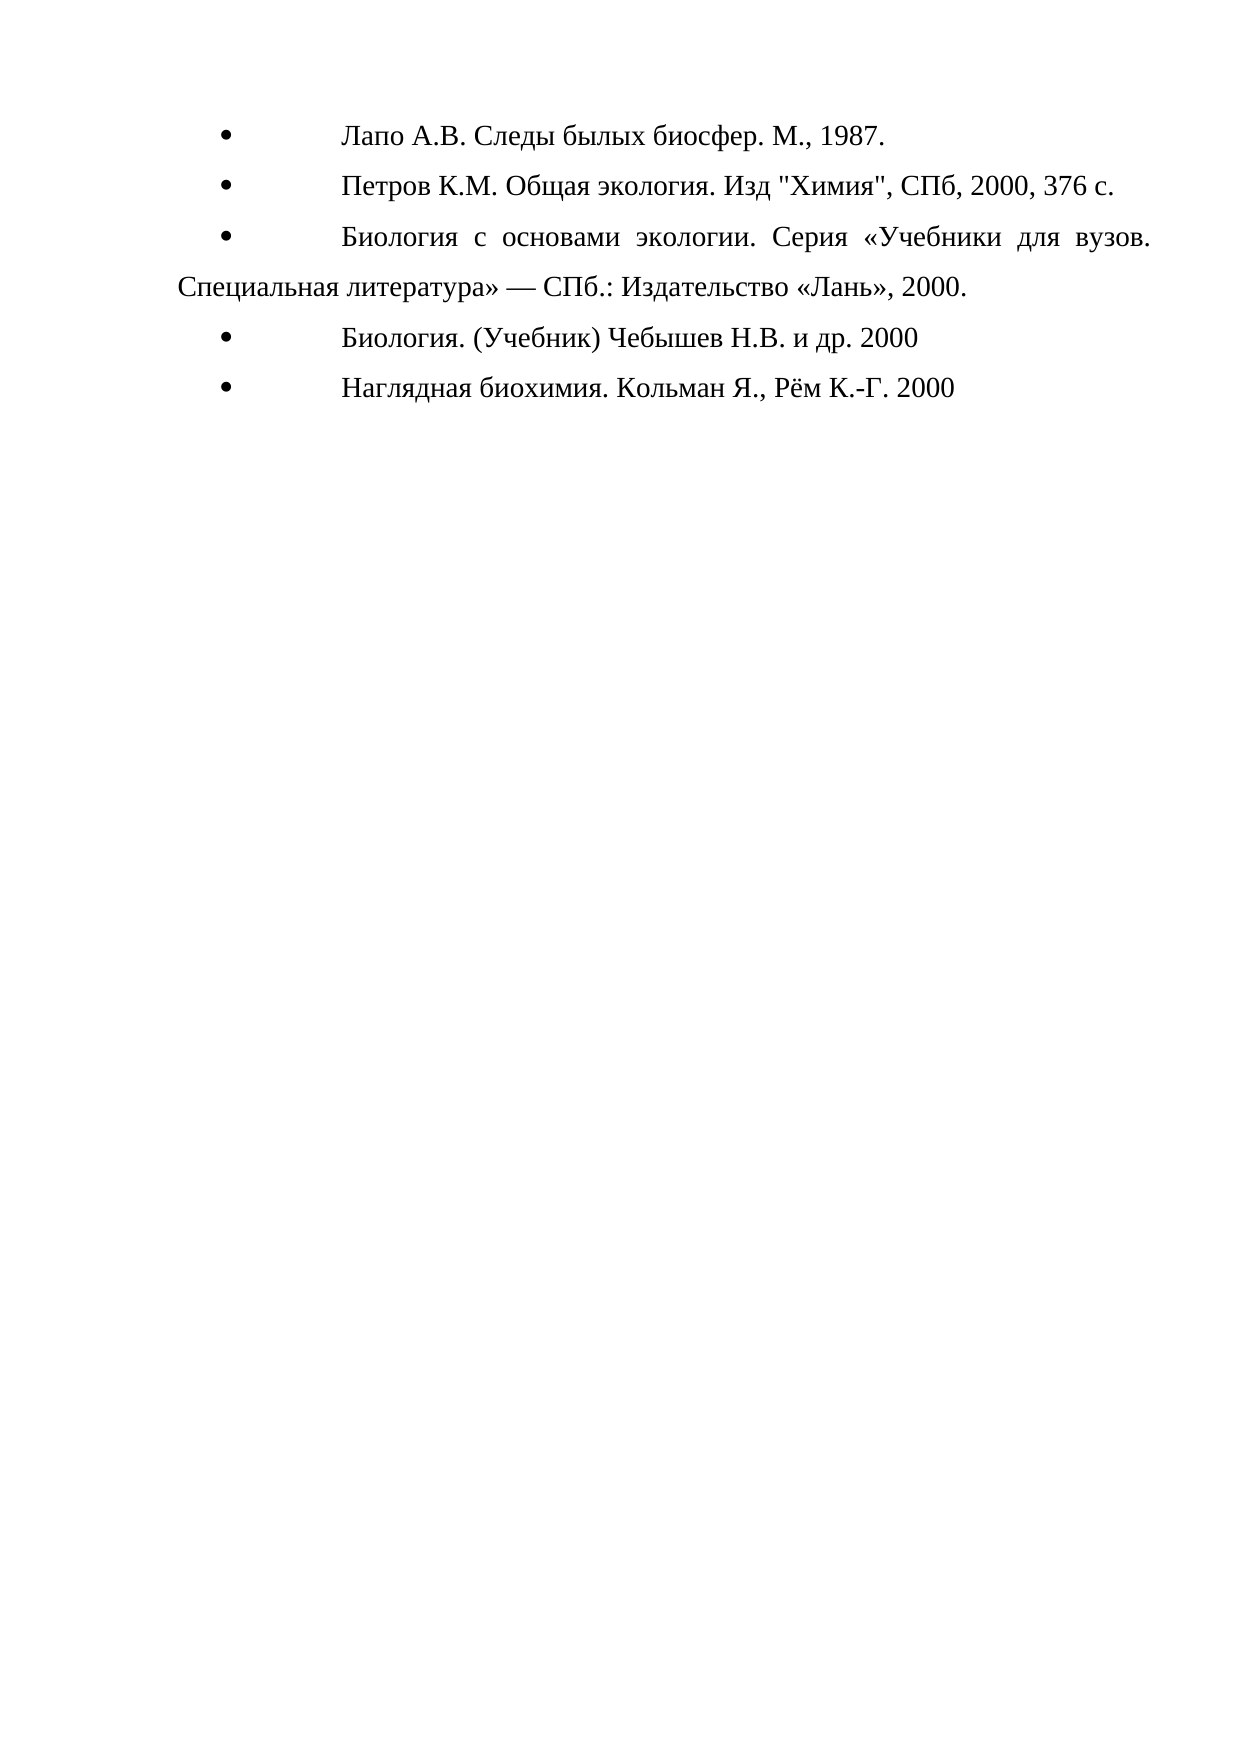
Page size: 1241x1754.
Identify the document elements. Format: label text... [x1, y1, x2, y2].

list Биология. (Учебник) Чебышев Н.В. и др. 2000 [177, 320, 1152, 353]
list Петров К.М. Общая экология. Изд "Химия", СПб, 2000, 376 с. [177, 168, 1152, 202]
list Лапо А.В. Следы былых биосфер. М., 1987. [177, 118, 1152, 152]
list Наглядная биохимия. Кольман Я., Рём К.-Г. 2000 [177, 370, 1152, 404]
list Биология с основами экологии. Серия «Учебники для вузов. Специальная литература» — СПб.: Издательство «Лань», 2000. [177, 219, 1152, 303]
